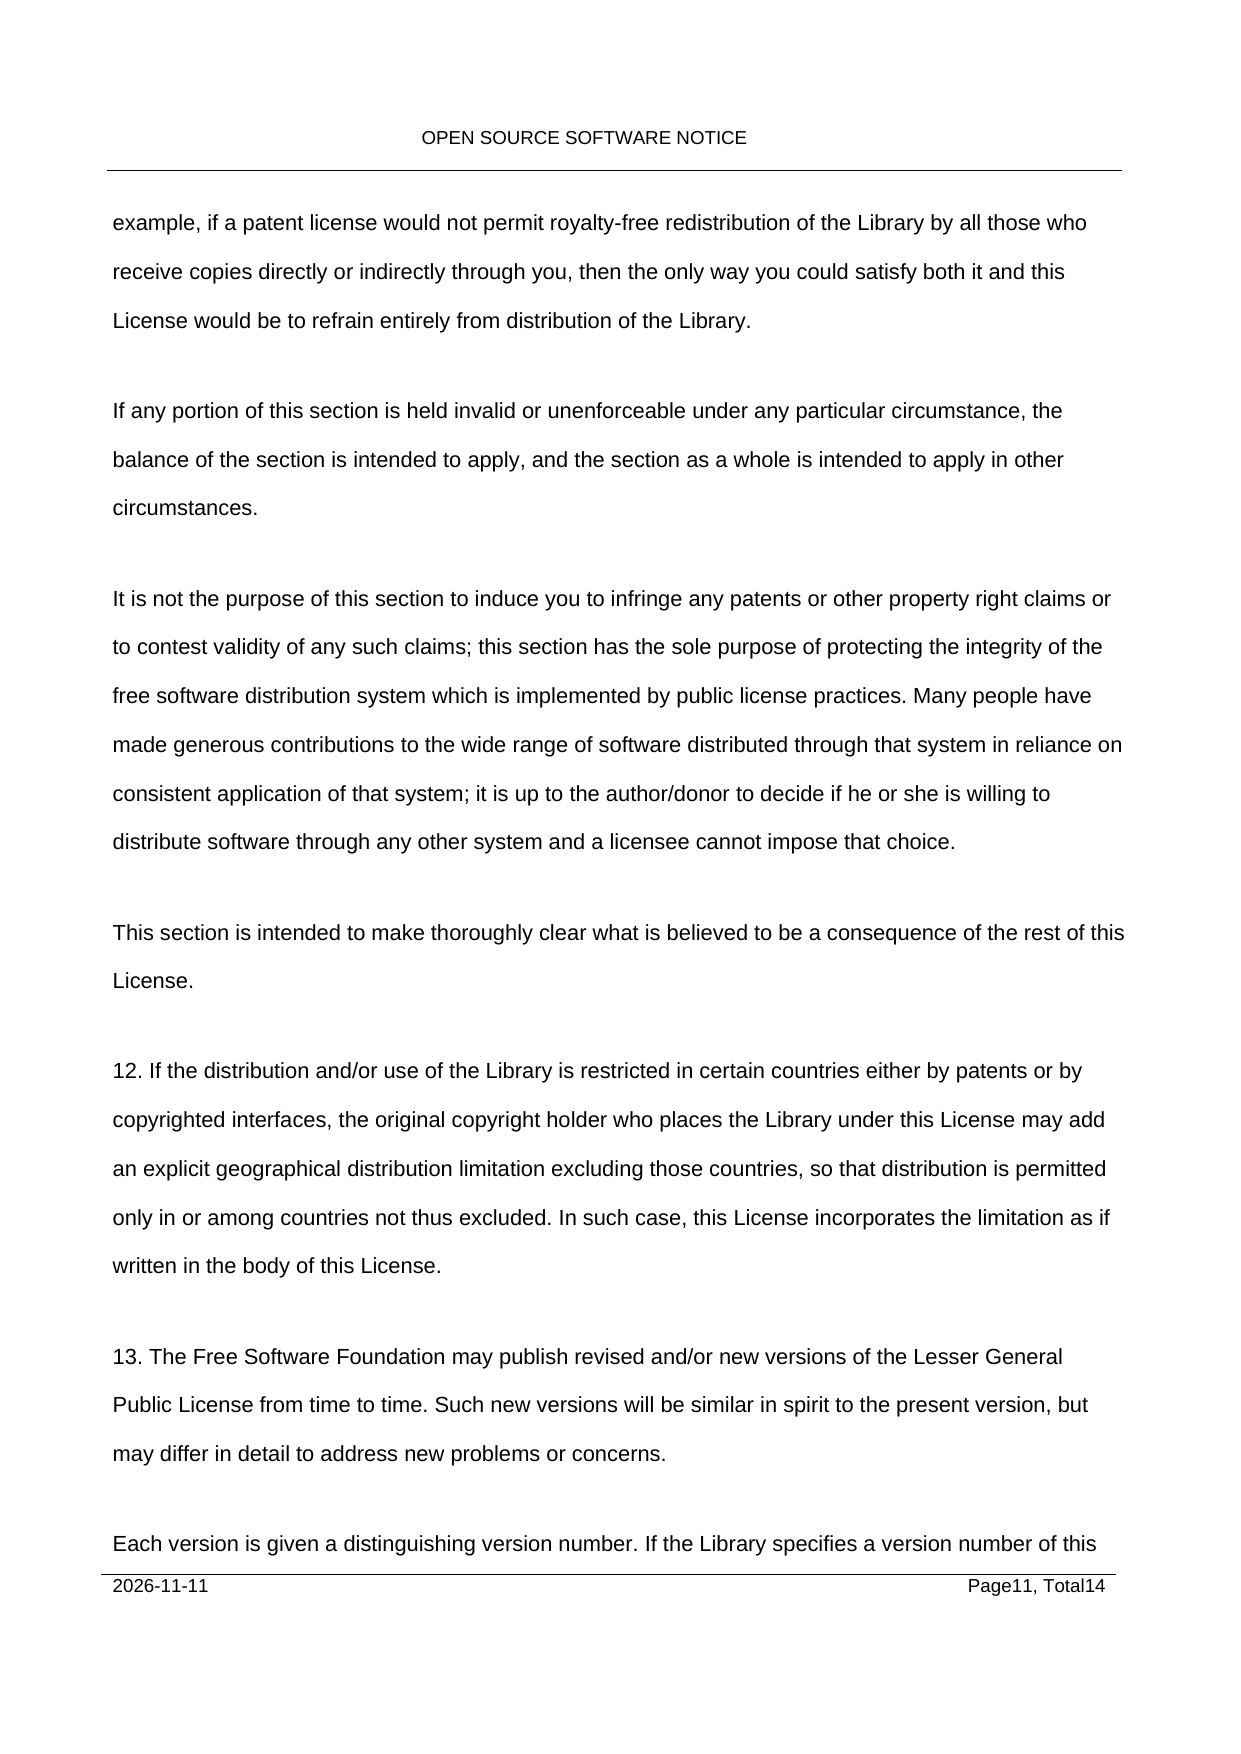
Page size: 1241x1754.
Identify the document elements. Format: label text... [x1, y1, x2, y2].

text It is not the purpose of this section to induce you to infringe any patents or other property right claims or to contest validity of any such claims; this section has the sole purpose of protecting the integrity of the free software distribution system which is implemented by public license practices. Many people have made generous contributions to the wide range of software distributed through that system in reliance on consistent application of that system; it is up to the author/donor to decide if he or she is willing to distribute software through any other system and a licensee cannot impose that choice. [112, 582, 1128, 858]
text 13. The Free Software Foundation may publish revised and/or new versions of the Lesser General Public License from time to time. Such new versions will be similar in spirit to the present version, but may differ in detail to address new problems or concerns. [112, 1340, 1128, 1470]
text 12. If the distribution and/or use of the Library is restricted in certain countries either by patents or by copyrighted interfaces, the original copyright holder who places the Library under this License may add an explicit geographical distribution limitation excluding those countries, so that distribution is permitted only in or among countries not thus excluded. In such case, this License incorporates the limitation as if written in the body of this License. [112, 1055, 1128, 1282]
text This section is intended to make thoroughly clear what is believed to be a consequence of the rest of this License. [112, 916, 1128, 997]
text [112, 1528, 1128, 1560]
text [112, 206, 1128, 336]
text If any portion of this section is held invalid or unenforceable under any particular circumstance, the balance of the section is intended to apply, and the section as a whole is intended to apply in other circumstances. [112, 394, 1128, 524]
